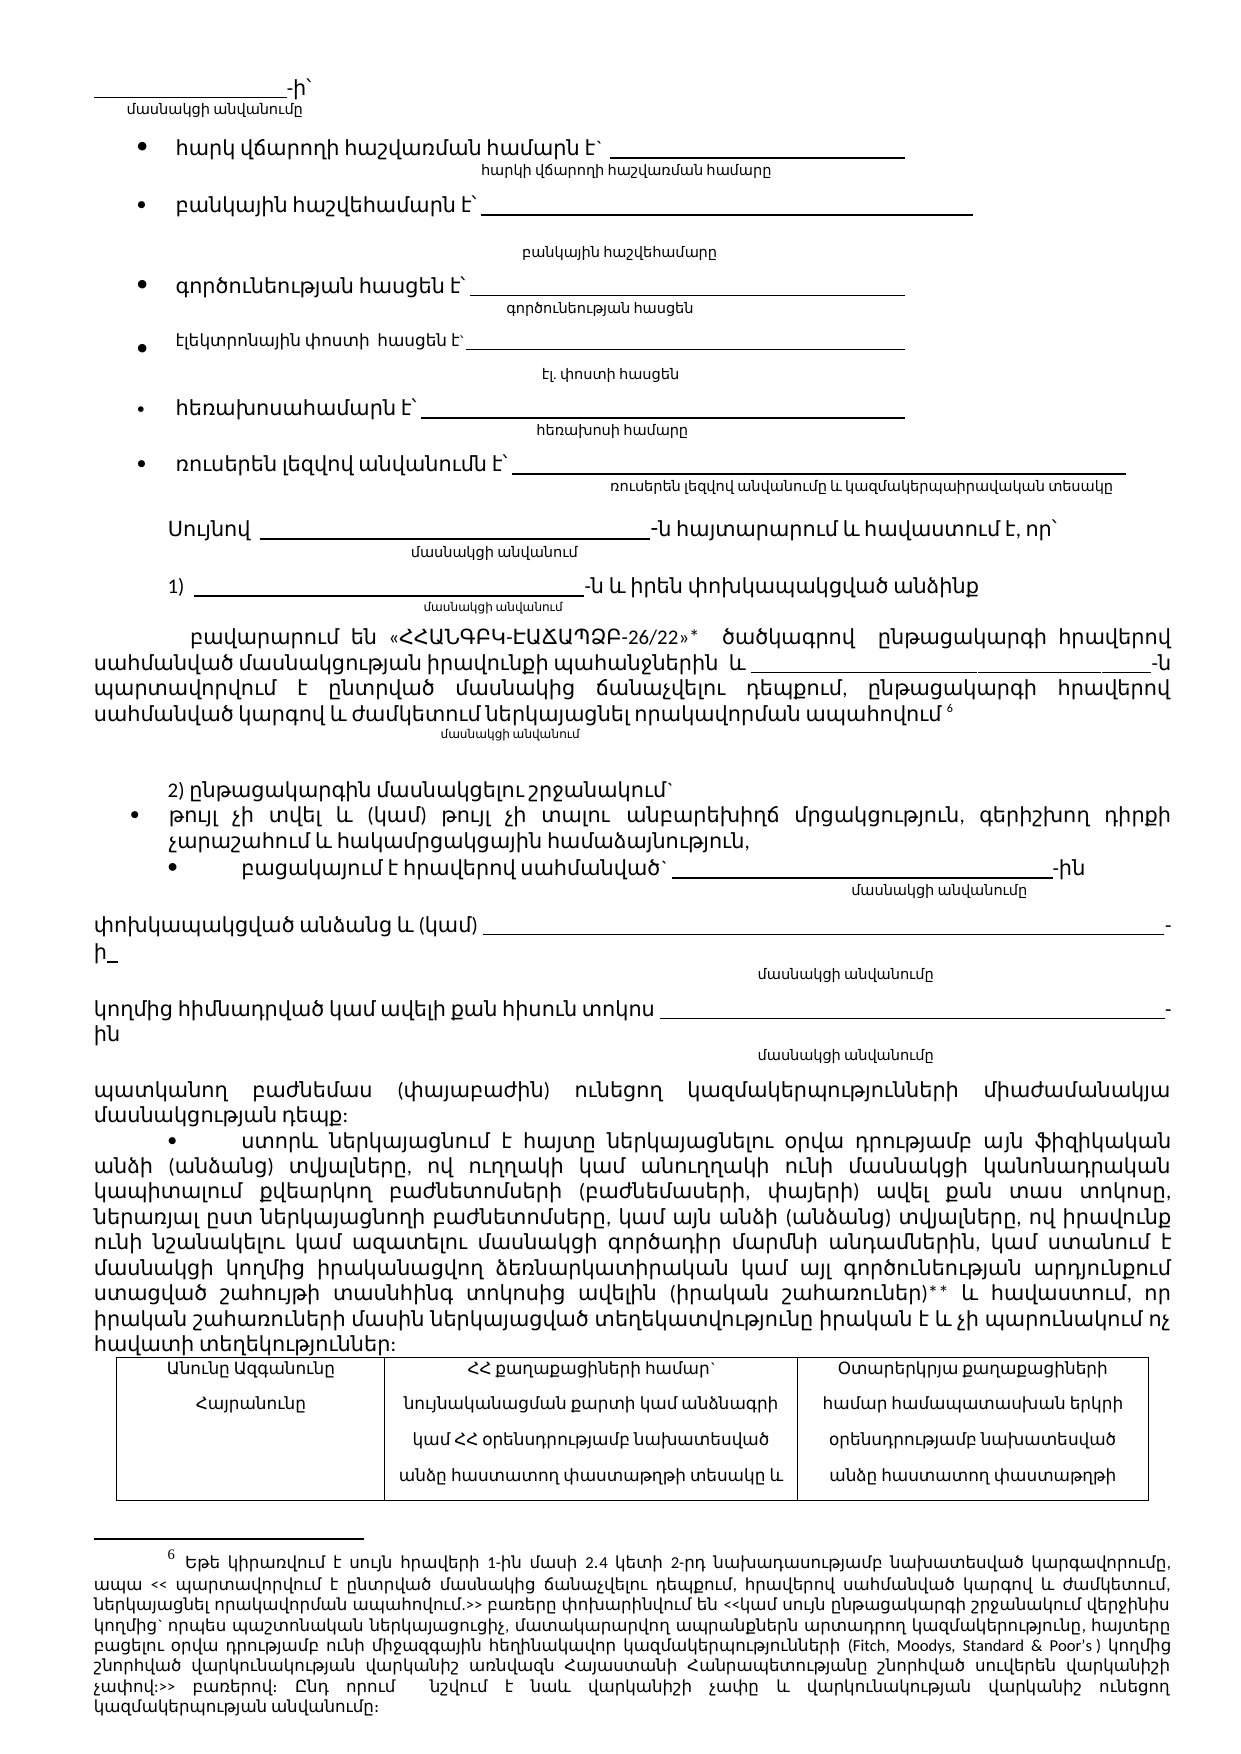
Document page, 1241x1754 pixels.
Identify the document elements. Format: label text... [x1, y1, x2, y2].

text մասնակցի անվանում [94, 726, 1171, 752]
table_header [798, 1358, 1148, 1500]
list բանկային հաշվեհամարն է՝ [138, 192, 1171, 243]
list թույլ չի տվել և (կամ) թույլ չի տալու անբարեխիղճ մրցակցություն, գերիշխող դիրքի չարաշահում և հակամրցակցային համաձայնություն, [131, 802, 1171, 853]
list ռուսերեն լեզվով անվանումն է՝ [138, 452, 1171, 477]
text բանկային հաշվեհամարը [94, 243, 1171, 273]
list գործունեության հասցեն է՝ [138, 273, 1171, 299]
list բացակայում է հրավերով սահմանված` -ին [94, 853, 1171, 881]
text ռուսերեն լեզվով անվանումը և կազմակերպաիրավական տեսակը [536, 477, 1171, 507]
text պատկանող բաժնեմաս (փայաբաժին) ունեցող կազմակերպությունների միաժամանակյա մասնակցության դեպք: [94, 1077, 1171, 1128]
text հեռախոսի համարը [462, 421, 1171, 452]
text 2) ընթացակարգին մասնակցելու շրջանակում` [94, 777, 1171, 802]
text -ի՝ [94, 75, 1171, 100]
text մասնակցի անվանումը [94, 1047, 1171, 1077]
list ստորև ներկայացնում է հայտը ներկայացնելու օրվա դրությամբ այն ֆիզիկական անձի (անձանց) տվյալները, ով ուղղակի կամ անուղղակի ունի մասնակցի կանոնադրական կապիտալում քվեարկող բաժնետոմսերի (բաժնեմասերի, փայերի) ավել քան տաս տոկոսը, ներառյալ ըստ ներկայացնողի բաժնետոմսերը, կամ այն անձի (անձանց) տվյալները, ով իրավունք ունի նշանակելու կամ ազատելու մասնակցի գործադիր մարմնի անդամներին, կամ ստանում է մասնակցի կողմից իրականացվող ձեռնարկատիրական կամ այլ գործունեության արդյունքում ստացված շահույթի տասնհինգ տոկոսից ավելին (իրական շահառուներ)** և հավաստում, որ իրական շահառուների մասին ներկայացված տեղեկատվությունը իրական է և չի պարունակում ոչ հավատի տեղեկություններ: [94, 1128, 1171, 1357]
text գործունեության հասցեն [94, 299, 1171, 329]
text կողմից հիմնադրված կամ ավելի քան հիսուն տոկոս -ին [94, 996, 1171, 1047]
list էլեկտրոնային փոստի հասցեն է՝ [138, 329, 1171, 365]
text Սույնով -ն հայտարարում և հավաստում է, որ՝ [94, 513, 1171, 543]
text բավարարում են «ՀՀԱՆԳԲԿ-ԷԱՃԱՊՁԲ-26/22»* ծածկագրով ընթացակարգի հրավերով սահմանված մասնակցության իրավունքի պահանջներին և -ն պարտավորվում է ընտրված մասնակից ճանաչվելու դեպքում, ընթացակարգի հրավերով սահմանված կարգով և ժամկետում ներկայացնել որակավորման ապահովում [94, 624, 1171, 726]
text մասնակցի անվանումը [94, 100, 1171, 131]
list հեռախոսահամարն է՝ [138, 396, 1171, 421]
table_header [385, 1358, 797, 1500]
text մասնակցի անվանումը [94, 965, 1171, 996]
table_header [117, 1358, 384, 1500]
text մասնակցի անվանում [94, 543, 1171, 574]
text մասնակցի անվանում [94, 599, 1171, 624]
text մասնակցի անվանումը [94, 881, 1171, 912]
text հարկի վճարողի հաշվառման համարը [94, 161, 1171, 192]
text էլ. փոստի հասցեն [94, 365, 1171, 396]
text փոխկապակցված անձանց և (կամ) -ի [94, 912, 1171, 965]
text 1) -ն և իրեն փոխկապակցված անձինք [94, 574, 1171, 599]
list հարկ վճարողի հաշվառման համարն է` [138, 131, 1171, 161]
